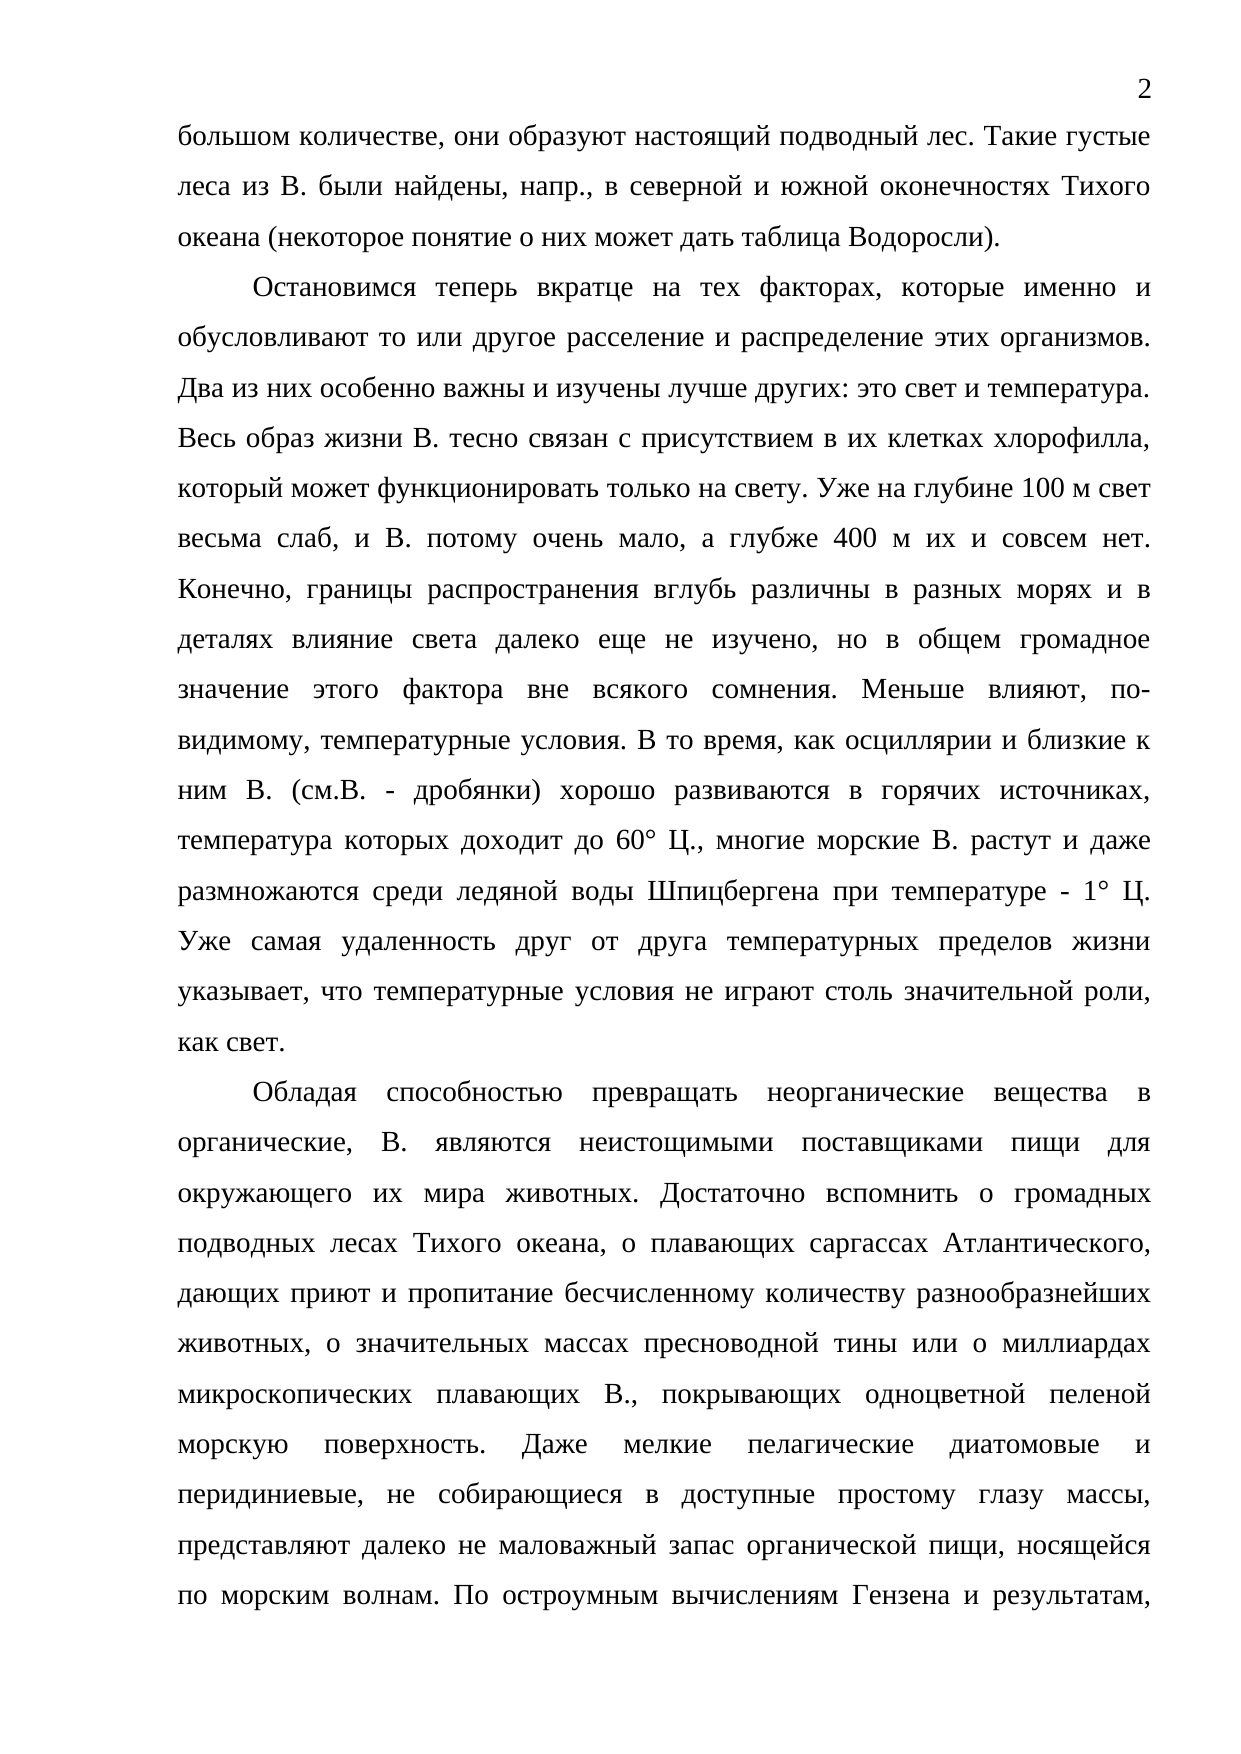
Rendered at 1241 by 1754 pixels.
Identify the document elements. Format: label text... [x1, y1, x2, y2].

text Остановимся теперь вкратце на тех факторах, которые именно и обусловливают то или другое расселение и распределение этих организмов. Два из них особенно важны и изучены лучше других: это свет и температура. Весь образ жизни В. тесно связан с присутствием в их клетках хлорофилла, который может функционировать только на свету. Уже на глубине 100 м свет весьма слаб, и В. потому очень мало, а глубже 400 м их и совсем нет. Конечно, границы распространения вглубь различны в разных морях и в деталях влияние света далеко еще не изучено, но в общем громадное значение этого фактора вне всякого сомнения. Меньше влияют, по-видимому, температурные условия. В то время, как осциллярии и близкие к ним В. (см.В. - дробянки) хорошо развиваются в горячих источниках, температура которых доходит до 60° Ц., многие морские В. растут и даже размножаются среди ледяной воды Шпицбергена при температуре - 1° Ц. Уже самая удаленность друг от друга температурных пределов жизни указывает, что температурные условия не играют столь значительной роли, как свет. [177, 269, 1152, 1057]
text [177, 1074, 1152, 1611]
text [177, 118, 1152, 252]
